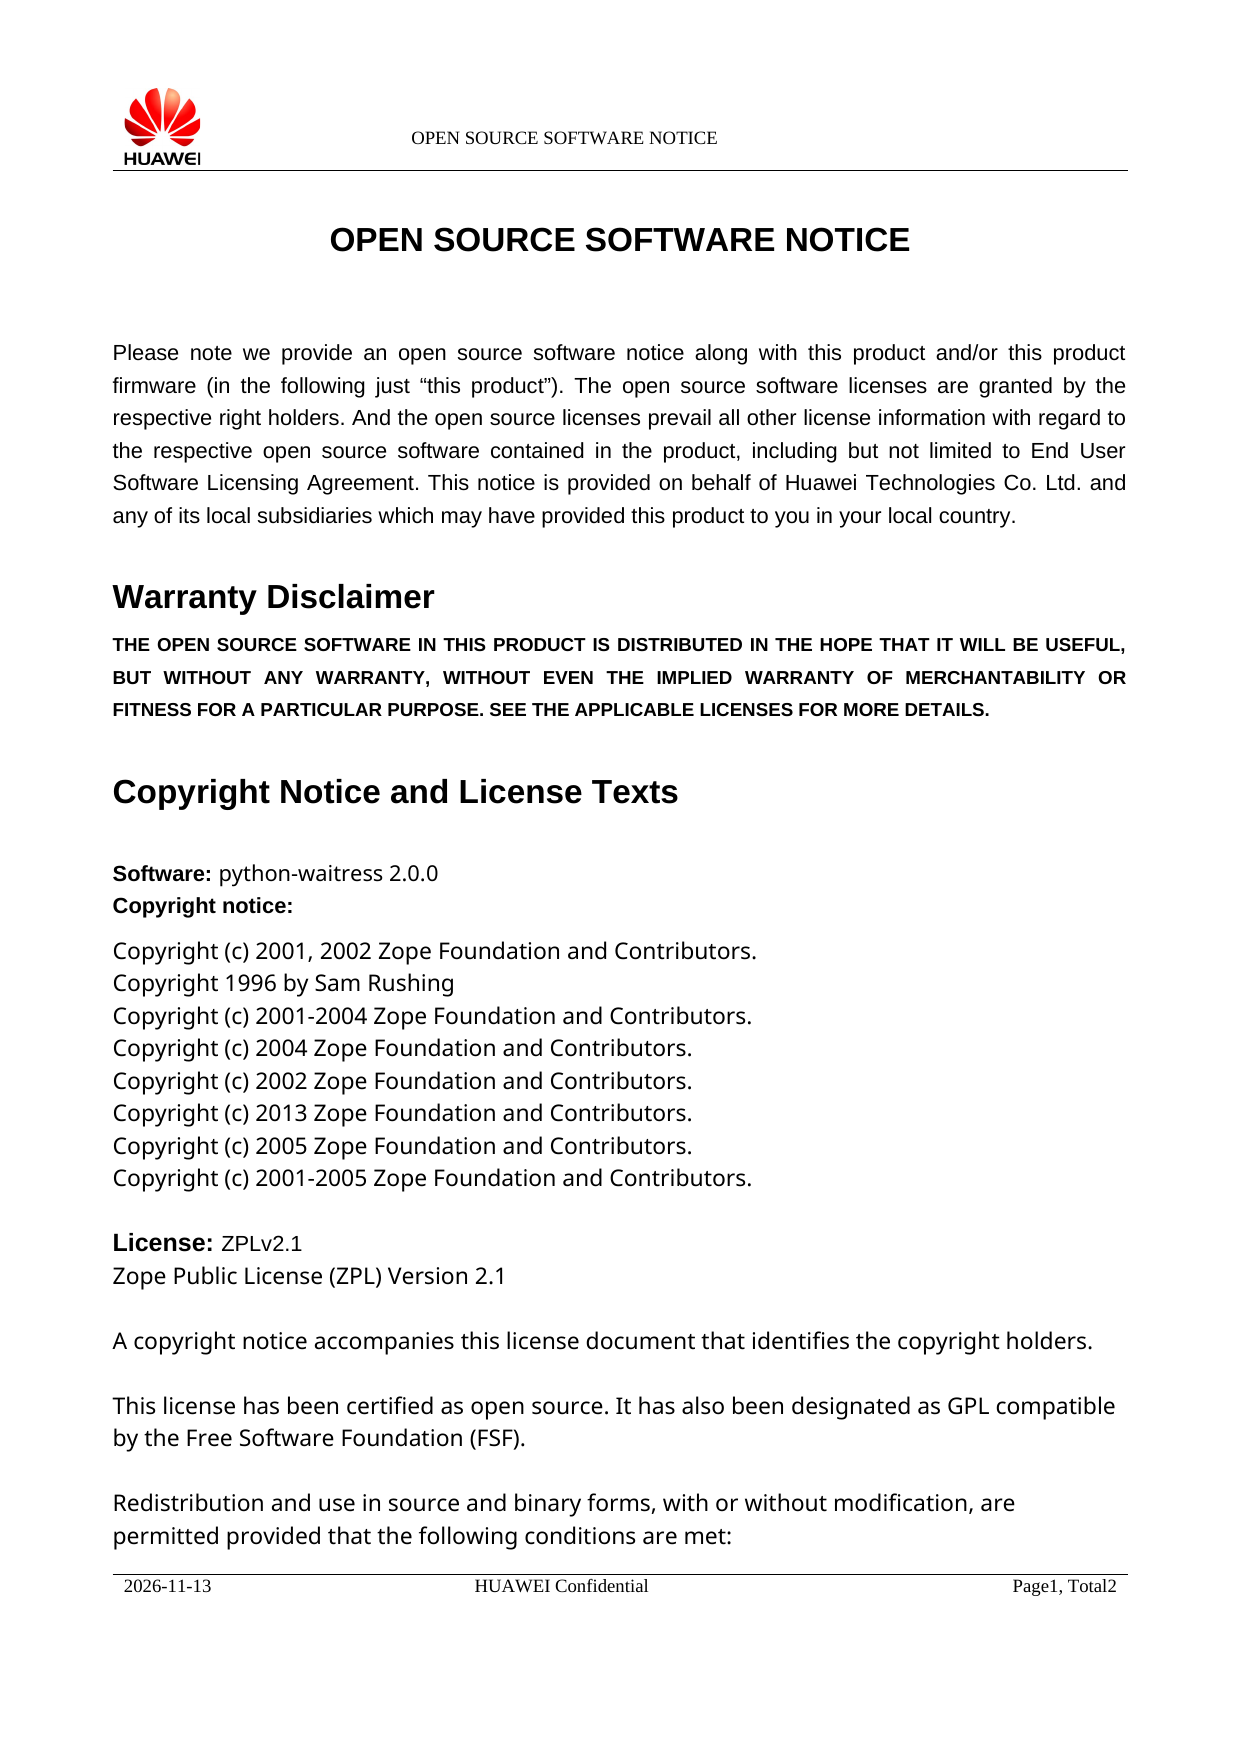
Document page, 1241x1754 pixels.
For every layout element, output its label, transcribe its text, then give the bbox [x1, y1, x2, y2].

text Copyright notice: [112, 889, 1128, 921]
picture [124, 88, 201, 165]
text Warranty Disclaimer [112, 564, 1128, 629]
text Copyright (c) 2001, 2002 Zope Foundation and Contributors. Copyright 1996 by Sam Rushing Copyright (c) 2001-2004 Zope Foundation and Contributors. Copyright (c) 2004 Zope Foundation and Contributors. Copyright (c) 2002 Zope Foundation and Contributors. Copyright (c) 2013 Zope Foundation and Contributors. Copyright (c) 2005 Zope Foundation and Contributors. Copyright (c) 2001-2005 Zope Foundation and Contributors. [112, 934, 1128, 1226]
text Copyright Notice and License Texts [112, 759, 1128, 824]
title Software: python-waitress 2.0.0 [112, 856, 1128, 889]
text A copyright notice accompanies this license document that identifies the copyright holders. [112, 1324, 1128, 1356]
text This license has been certified as open source. It has also been designated as GPL compatible by the Free Software Foundation (FSF). [112, 1389, 1128, 1454]
text Please note we provide an open source software notice along with this product and/or this product firmware (in the following just “this product”). The open source software licenses are granted by the respective right holders. And the open source licenses prevail all other license information with regard to the respective open source software contained in the product, including but not limited to End User Software Licensing Agreement. This notice is provided on behalf of Huawei Technologies Co. Ltd. and any of its local subsidiaries which may have provided this product to you in your local country. [112, 336, 1128, 531]
text Redistribution and use in source and binary forms, with or without modification, are permitted provided that the following conditions are met: [112, 1486, 1128, 1551]
text License: ZPLv2.1 [112, 1226, 1128, 1259]
text OPEN SOURCE SOFTWARE NOTICE [112, 206, 1128, 271]
text Zope Public License (ZPL) Version 2.1 [112, 1259, 1128, 1291]
text The open source software in this product is distributed in the hope that it will be useful, but WITHOUT ANY WARRANTY, without even the implied warranty of MERCHANTABILITY or FITNESS FOR A PARTICULAR PURPOSE. See the applicable licenses for more details. [112, 629, 1128, 726]
